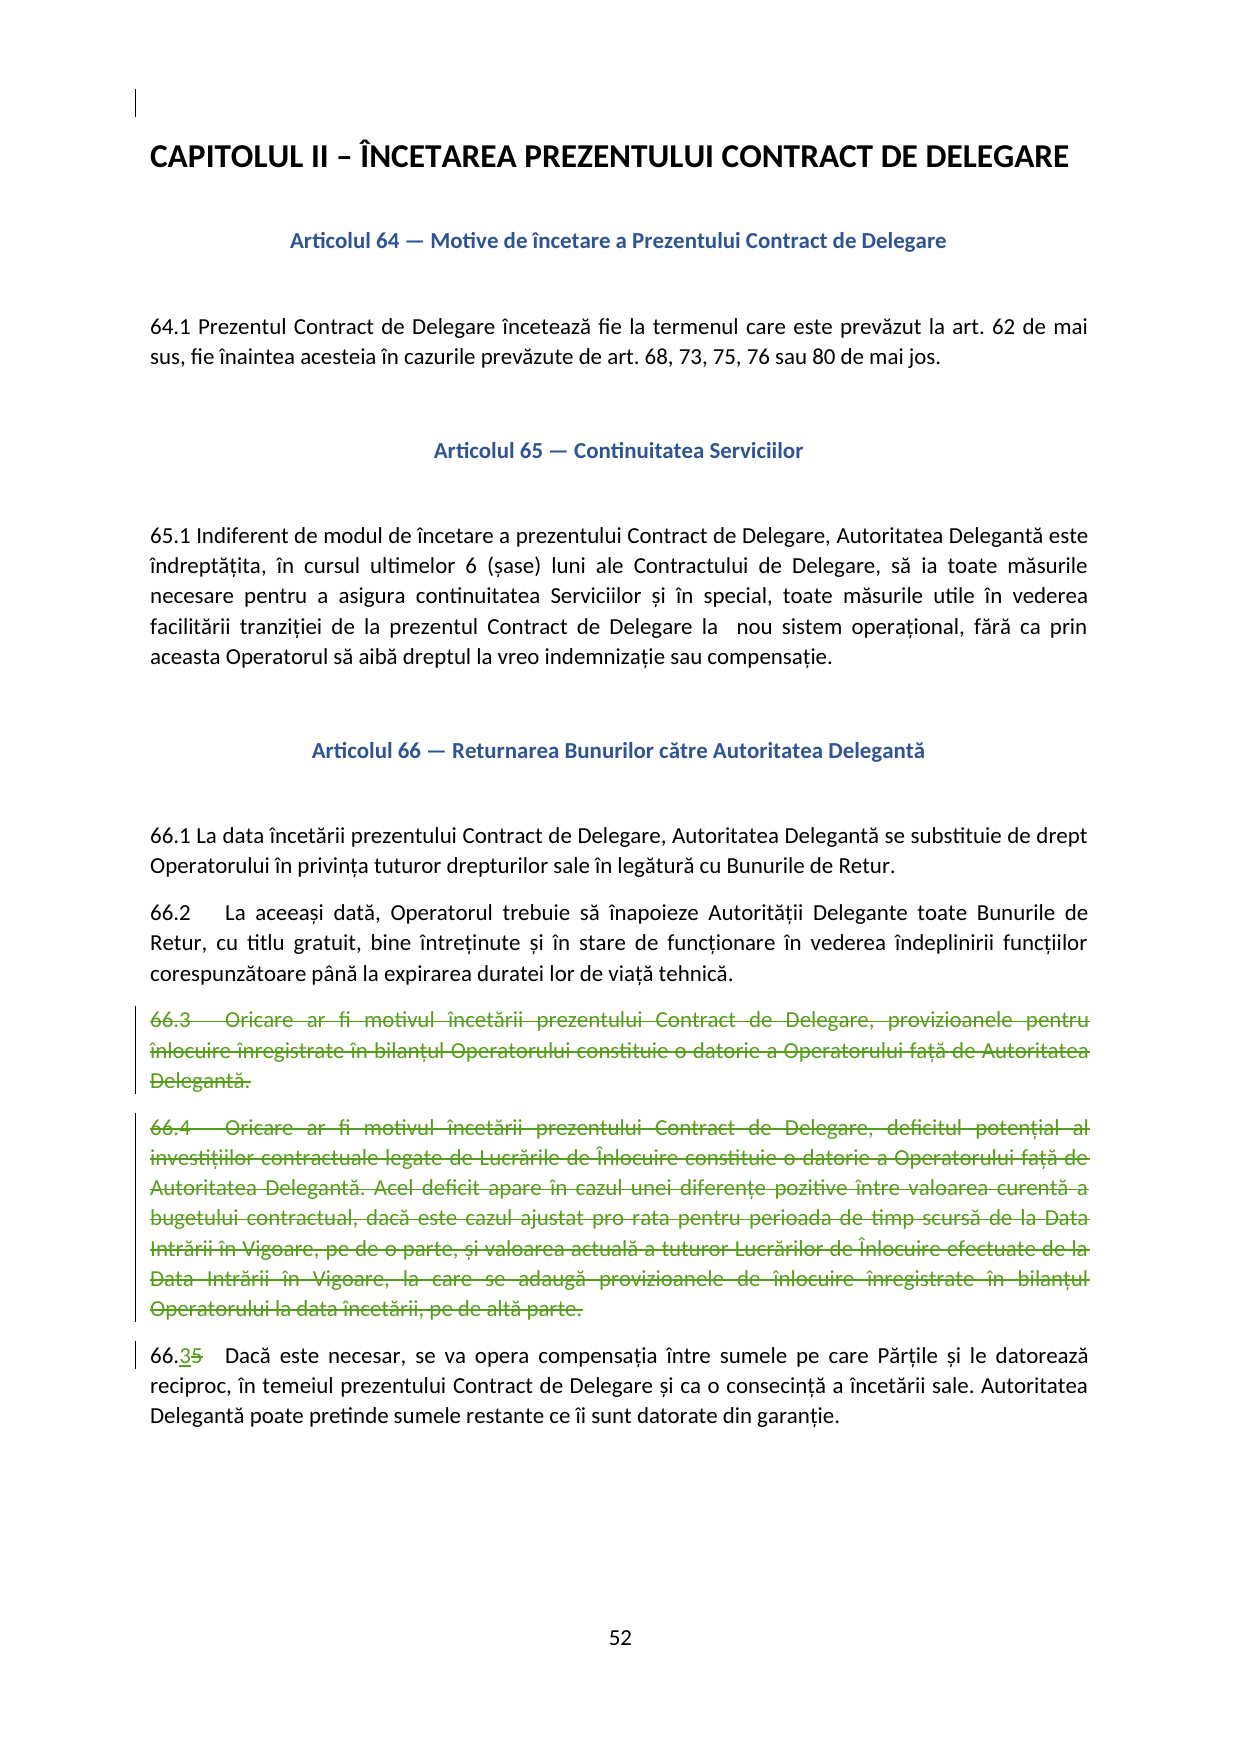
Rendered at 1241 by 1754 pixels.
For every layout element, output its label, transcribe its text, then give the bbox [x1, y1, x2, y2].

text 66.1 La data încetării prezentului Contract de Delegare, Autoritatea Delegantă se substituie de drept Operatorului în privința tuturor drepturilor sale în legătură cu Bunurile de Retur. [150, 821, 1090, 879]
text 64.1 Prezentul Contract de Delegare încetează fie la termenul care este prevăzut la art. 62 de mai sus, fie înaintea acesteia în cazurile prevăzute de art. 68, 73, 75, 76 sau 80 de mai jos. [150, 312, 1090, 370]
subtitle Articolul 64 — Motive de încetare a Prezentului Contract de Delegare [150, 226, 1087, 254]
text 66.2 La aceeași dată, Operatorul trebuie să înapoieze Autorității Delegante toate Bunurile de Retur, cu titlu gratuit, bine întreținute și în stare de funcționare în vederea îndeplinirii funcțiilor corespunzătoare până la expirarea duratei lor de viață tehnică. [150, 898, 1090, 987]
text 65.1 Indiferent de modul de încetare a prezentului Contract de Delegare, Autoritatea Delegantă este îndreptățita, în cursul ultimelor 6 (șase) luni ale Contractului de Delegare, să ia toate măsurile necesare pentru a asigura continuitatea Serviciilor și în special, toate măsurile utile în vederea facilitării tranziției de la prezentul Contract de Delegare la nou sistem operațional, fără ca prin aceasta Operatorul să aibă dreptul la vreo indemnizație sau compensație. [150, 521, 1090, 670]
subtitle Articolul 66 — Returnarea Bunurilor către Autoritatea Delegantă [150, 736, 1087, 764]
subtitle CAPITOLUL II – ÎNCETAREA PREZENTULUI CONTRACT DE DELEGARE [150, 136, 1090, 176]
text 66. Dacă este necesar, se va opera compensația între sumele pe care Părțile și le datorează reciproc, în temeiul prezentului Contract de Delegare și ca o consecință a încetării sale. Autoritatea Delegantă poate pretinde sumele restante ce îi sunt datorate din garanție. [150, 1341, 1090, 1429]
subtitle Articolul 65 — Continuitatea Serviciilor [150, 436, 1087, 464]
